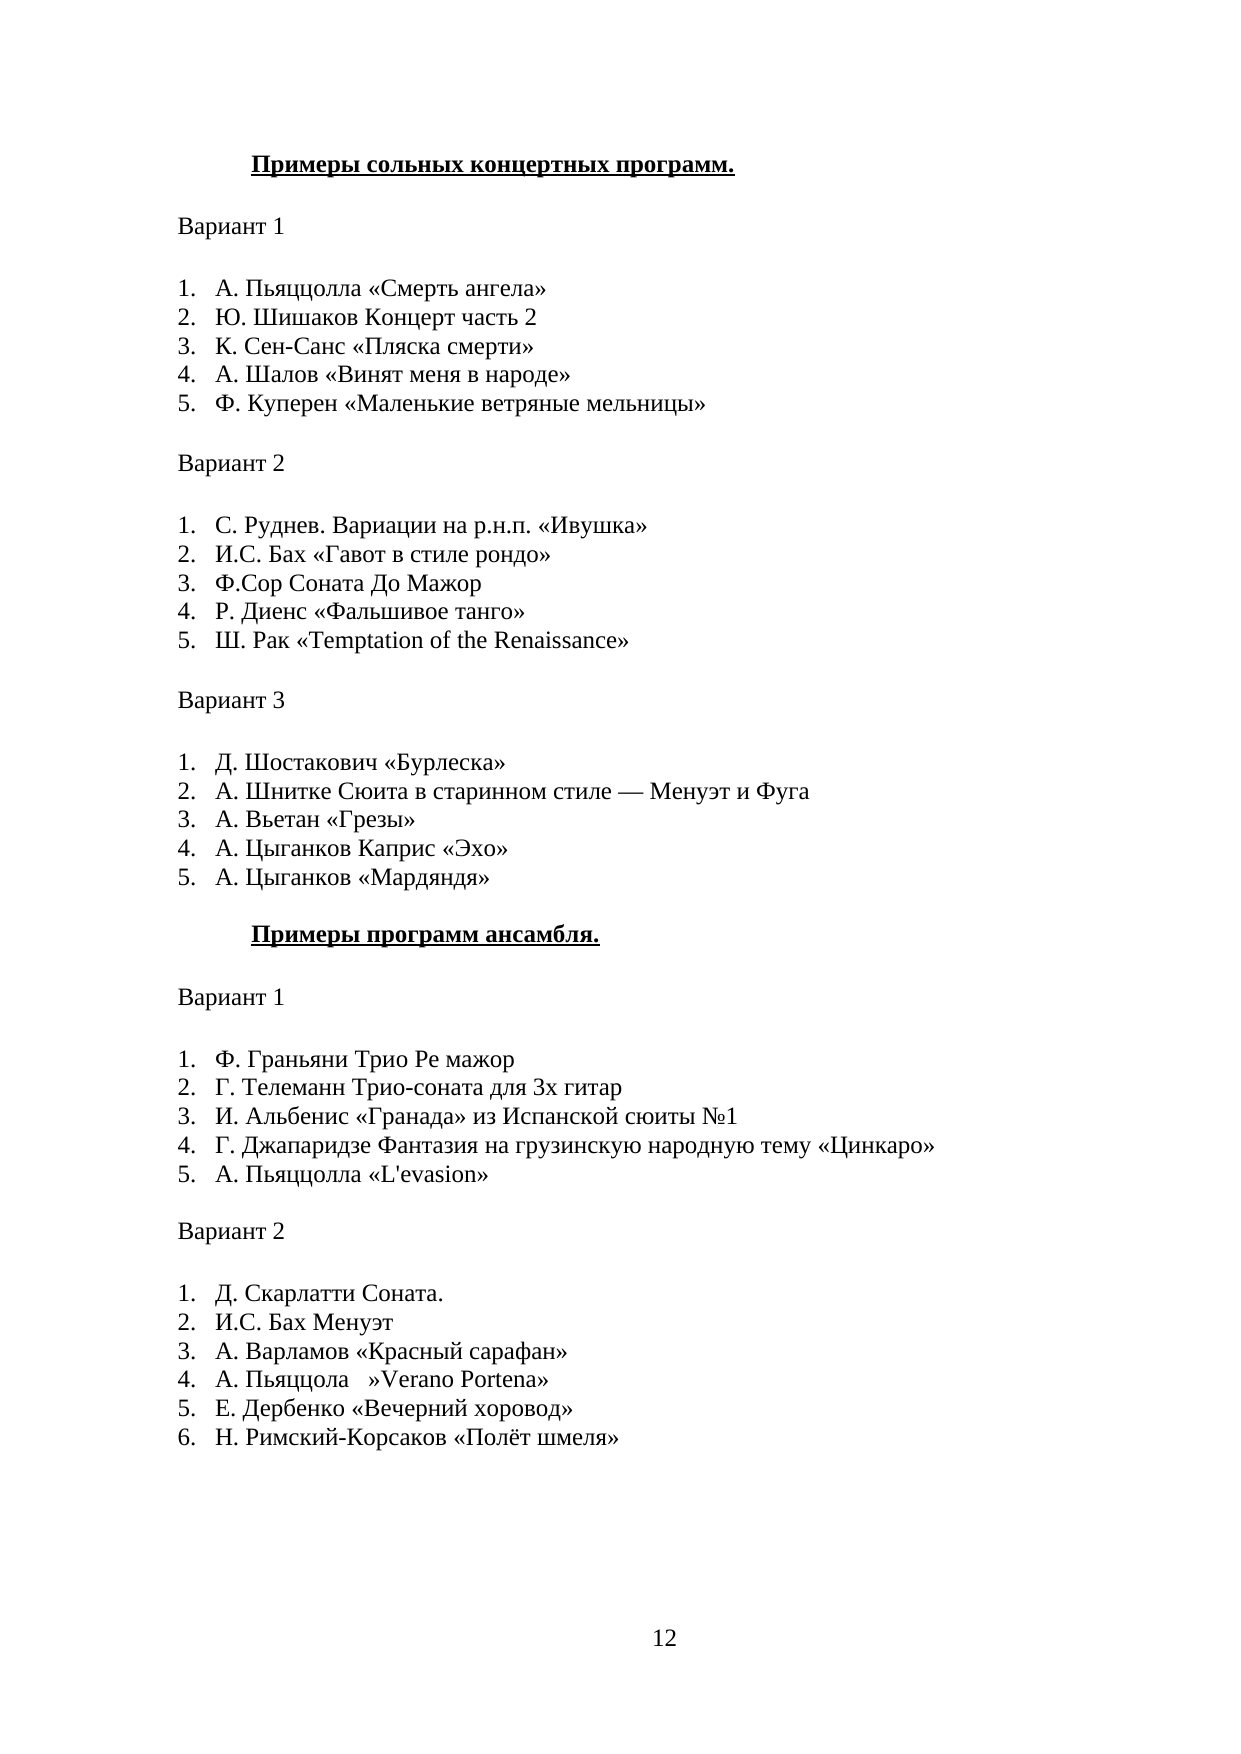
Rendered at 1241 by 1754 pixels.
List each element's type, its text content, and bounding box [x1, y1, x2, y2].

text Вариант 2 [177, 1216, 1152, 1245]
list А. Пьяццола »Verano Portena» [177, 1364, 1152, 1393]
text Вариант 3 [177, 685, 1152, 714]
list Г. Телеманн Трио-соната для 3х гитар [177, 1072, 1152, 1101]
list А. Варламов «Красный сарафан» [177, 1336, 1152, 1364]
list А. Шнитке Сюита в старинном стиле — Менуэт и Фуга [177, 776, 1152, 804]
list Ф. Граньяни Трио Ре мажор [177, 1044, 1152, 1072]
list К. Сен-Санс «Пляска смерти» [177, 331, 1152, 359]
text Вариант 1 [177, 982, 1152, 1010]
list Г. Джапаридзе Фантазия на грузинскую народную тему «Цинкаро» [177, 1130, 1152, 1159]
list Ф. Куперен «Маленькие ветряные мельницы» [177, 388, 1152, 417]
list А. Пьяццолла «Смерть ангела» [177, 273, 1152, 302]
list Н. Римский-Корсаков «Полёт шмеля» [177, 1422, 1152, 1451]
list Д. Скарлатти Соната. [177, 1278, 1152, 1307]
list А. Цыганков «Мардяндя» [177, 862, 1152, 891]
list А. Цыганков Каприс «Эхо» [177, 833, 1152, 862]
list И.С. Бах Менуэт [177, 1307, 1152, 1336]
list Ш. Рак «Temptation of the Renaissance» [177, 625, 1152, 654]
list Д. Шостакович «Бурлеска» [177, 747, 1152, 776]
text Вариант 2 [177, 448, 1152, 477]
list Ф.Сор Соната До Мажор [177, 568, 1152, 596]
list И.С. Бах «Гавот в стиле рондо» [177, 539, 1152, 568]
list А. Шалов «Винят меня в народе» [177, 359, 1152, 388]
list А. Вьетан «Грезы» [177, 804, 1152, 833]
text Примеры программ ансамбля. [177, 919, 1152, 948]
list Е. Дербенко «Вечерний хоровод» [177, 1393, 1152, 1422]
list А. Пьяццолла «L'evasion» [177, 1159, 1152, 1187]
list С. Руднев. Вариации на р.н.п. «Ивушка» [177, 510, 1152, 539]
text Примеры сольных концертных программ. [177, 149, 1152, 178]
list Ю. Шишаков Концерт часть 2 [177, 302, 1152, 331]
text Вариант 1 [177, 211, 1152, 240]
list Р. Диенс «Фальшивое танго» [177, 596, 1152, 625]
list И. Альбенис «Гранада» из Испанской сюиты №1 [177, 1101, 1152, 1130]
